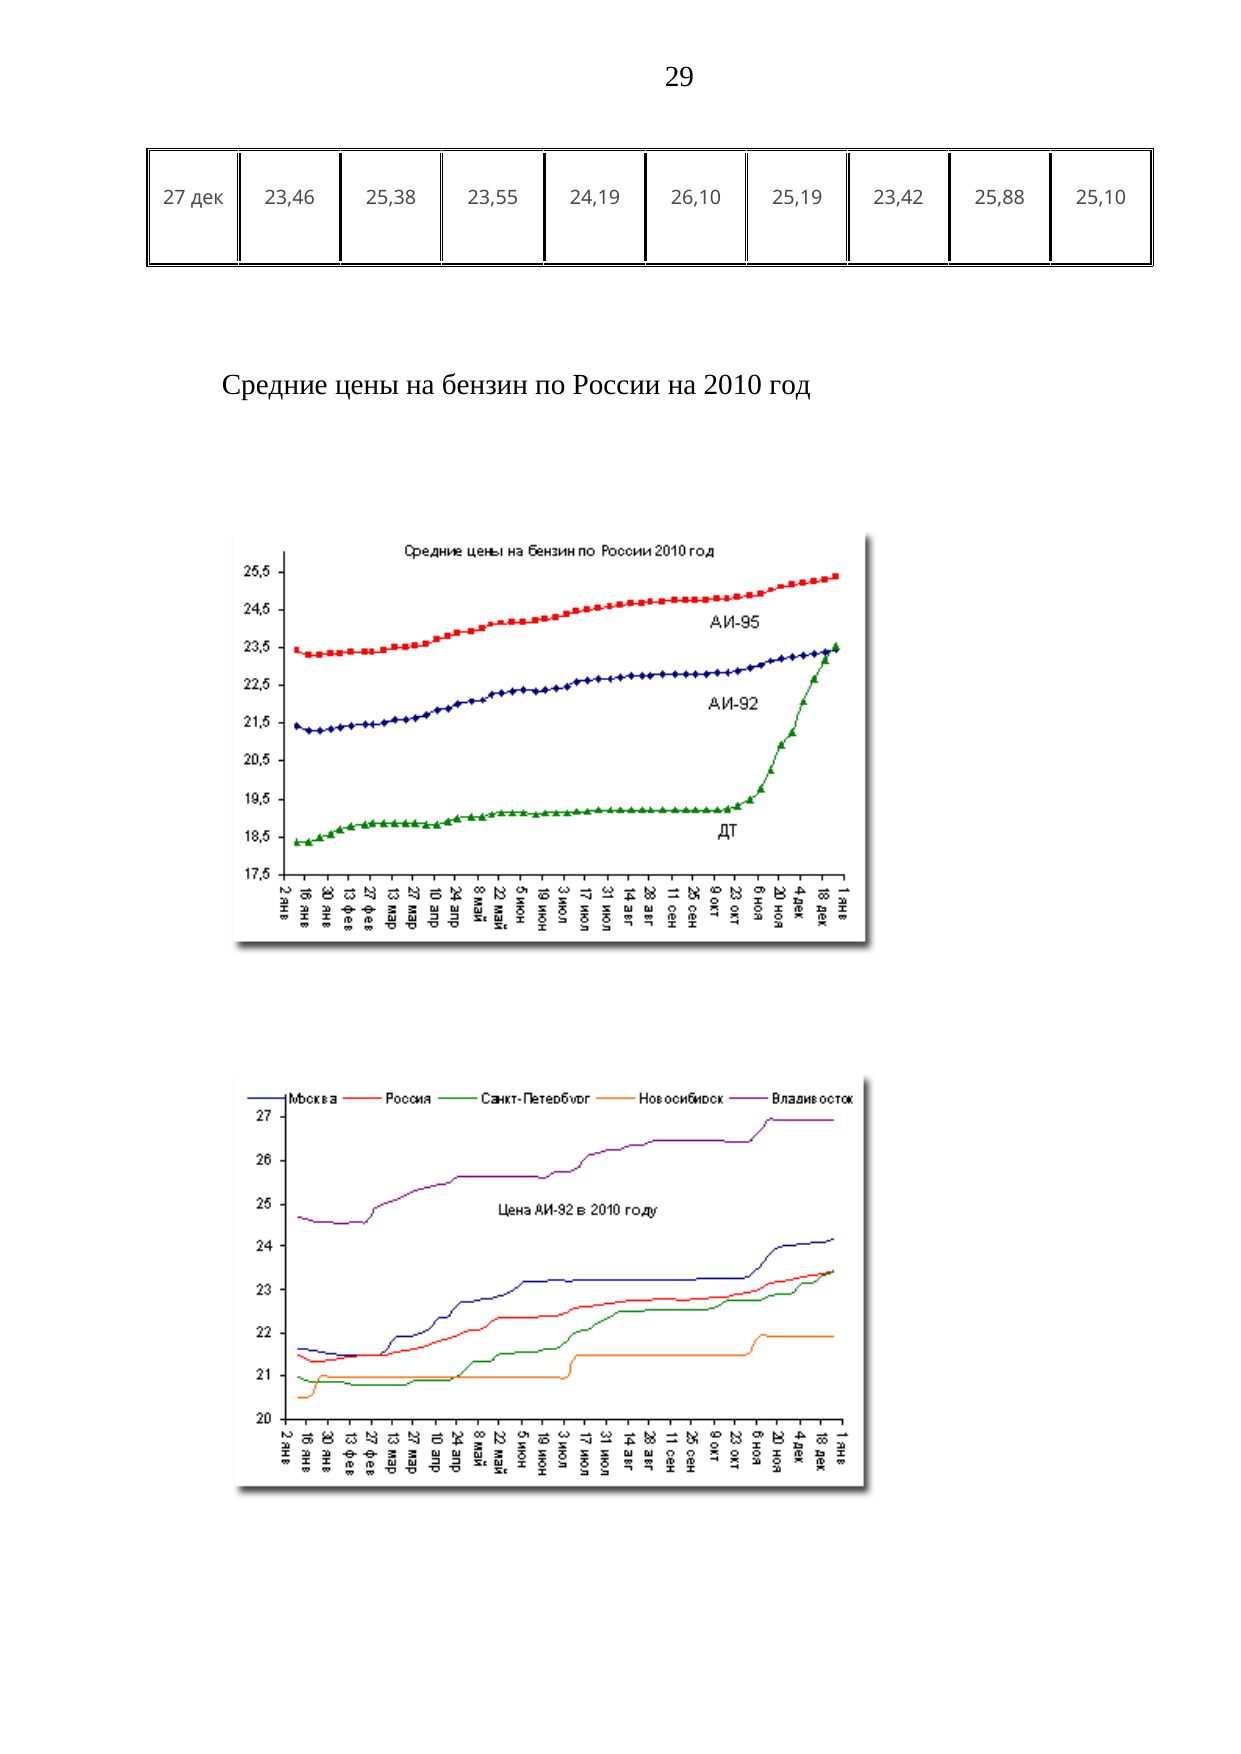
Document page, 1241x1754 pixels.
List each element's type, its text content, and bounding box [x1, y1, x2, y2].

table_cell 23,42 [848, 149, 949, 263]
table_cell 27 дек [148, 149, 239, 263]
picture [221, 1060, 878, 1499]
table_cell 25,88 [949, 151, 1050, 263]
table_cell 23,46 [239, 151, 340, 263]
text Средние цены на бензин по России на 2010 год [148, 367, 1152, 400]
table_cell 23,55 [441, 149, 544, 263]
table_cell 25,38 [340, 151, 441, 263]
picture [221, 517, 878, 956]
table_cell 25,19 [747, 149, 848, 263]
table_cell 26,10 [645, 151, 747, 263]
table_cell 24,19 [544, 151, 645, 263]
table_cell 25,10 [1050, 151, 1150, 263]
